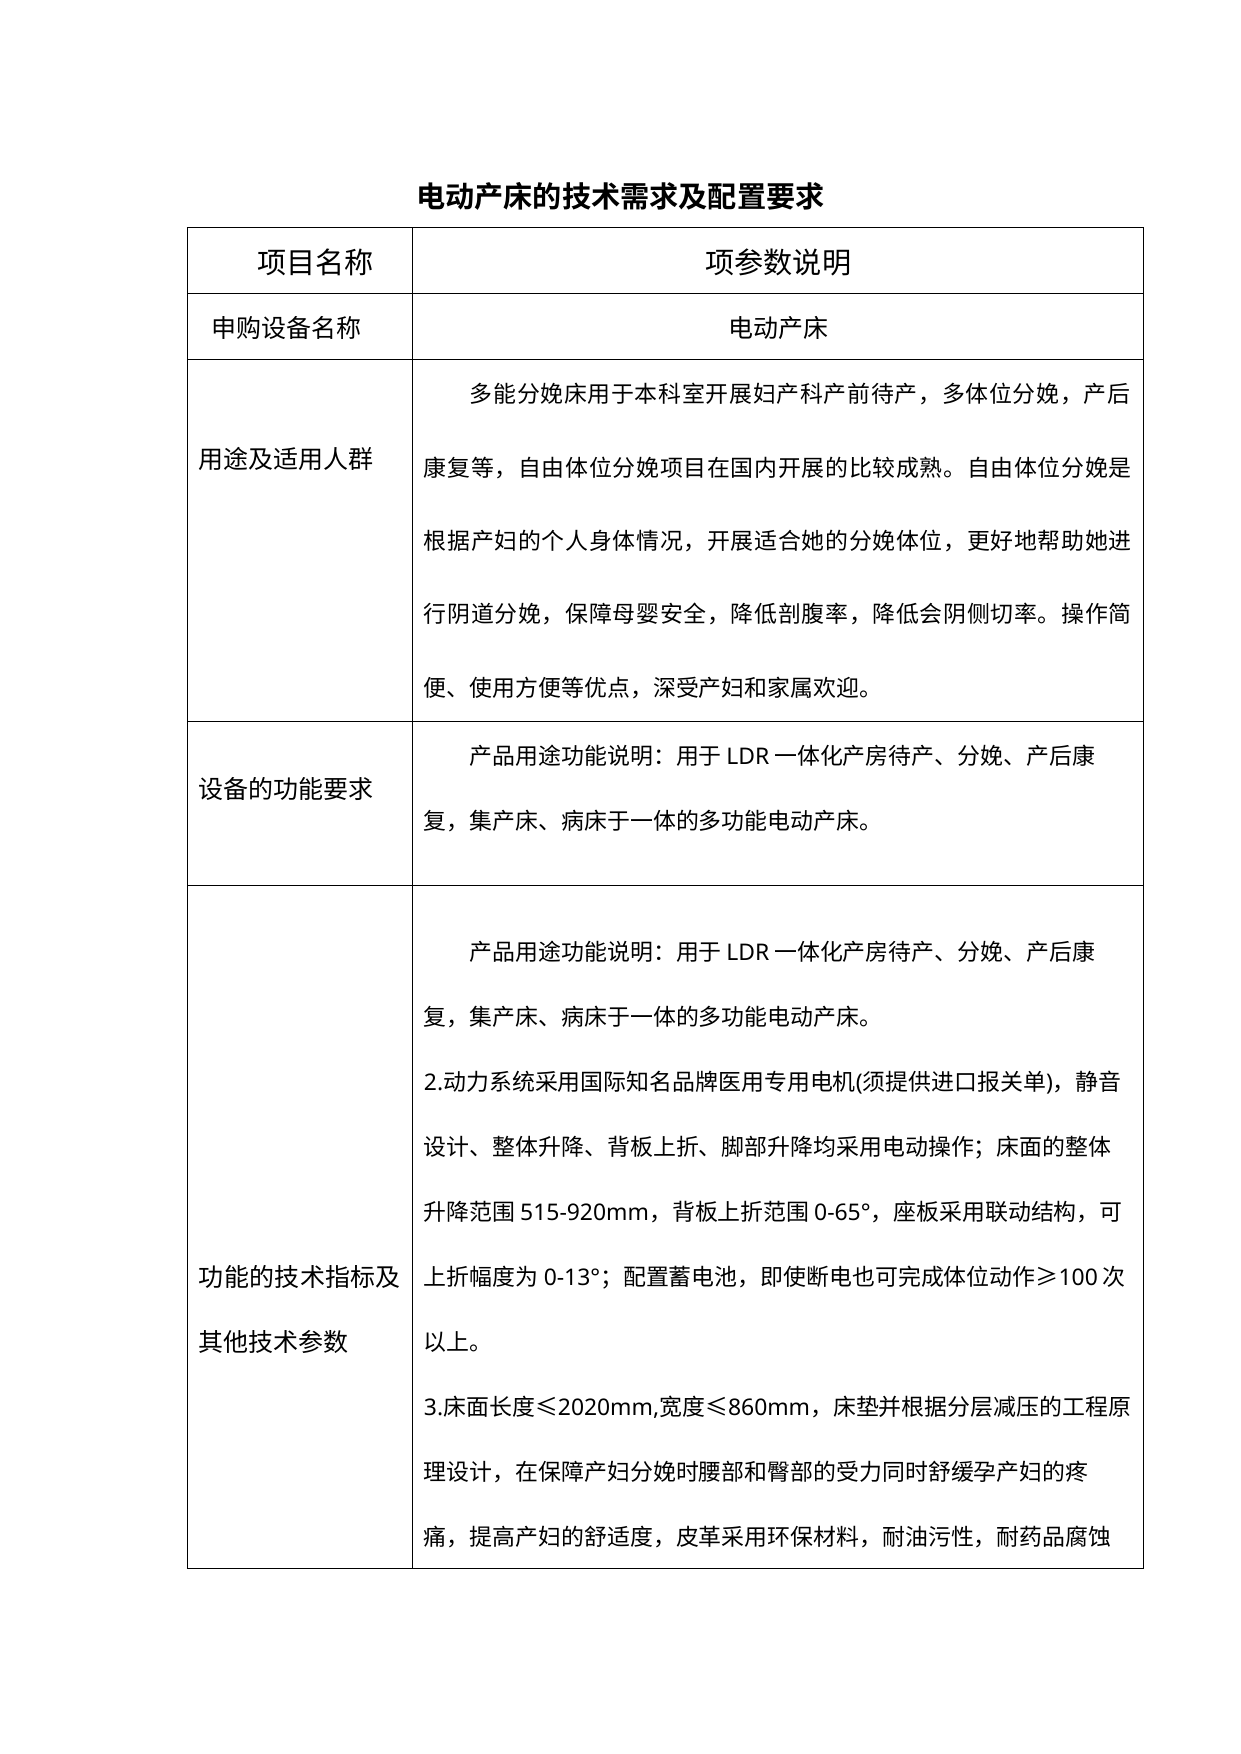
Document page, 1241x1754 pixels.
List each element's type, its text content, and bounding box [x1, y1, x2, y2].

table_cell 设备的功能要求 [188, 722, 412, 885]
table_cell 申购设备名称 [188, 294, 412, 359]
table_cell 电动产床 [413, 294, 1143, 359]
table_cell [413, 886, 1143, 1568]
table_cell 产品用途功能说明：用于LDR一体化产房待产、分娩、产后康复，集产床、病床于一体的多功能电动产床。 [413, 722, 1143, 885]
text 电动产床的技术需求及配置要求 [187, 162, 1053, 227]
table_cell 多能分娩床用于本科室开展妇产科产前待产，多体位分娩，产后康复等，自由体位分娩项目在国内开展的比较成熟。自由体位分娩是根据产妇的个人身体情况，开展适合她的分娩体位，更好地帮助她进行阴道分娩，保障母婴安全，降低剖腹率，降低会阴侧切率。操作简便、使用方便等优点，深受产妇和家属欢迎。 [413, 360, 1143, 721]
table_cell 用途及适用人群 [188, 360, 412, 721]
table_header 项参数说明 [413, 228, 1143, 293]
table_cell 功能的技术指标及其他技术参数 [188, 886, 412, 1568]
table_header 项目名称 [188, 228, 412, 293]
